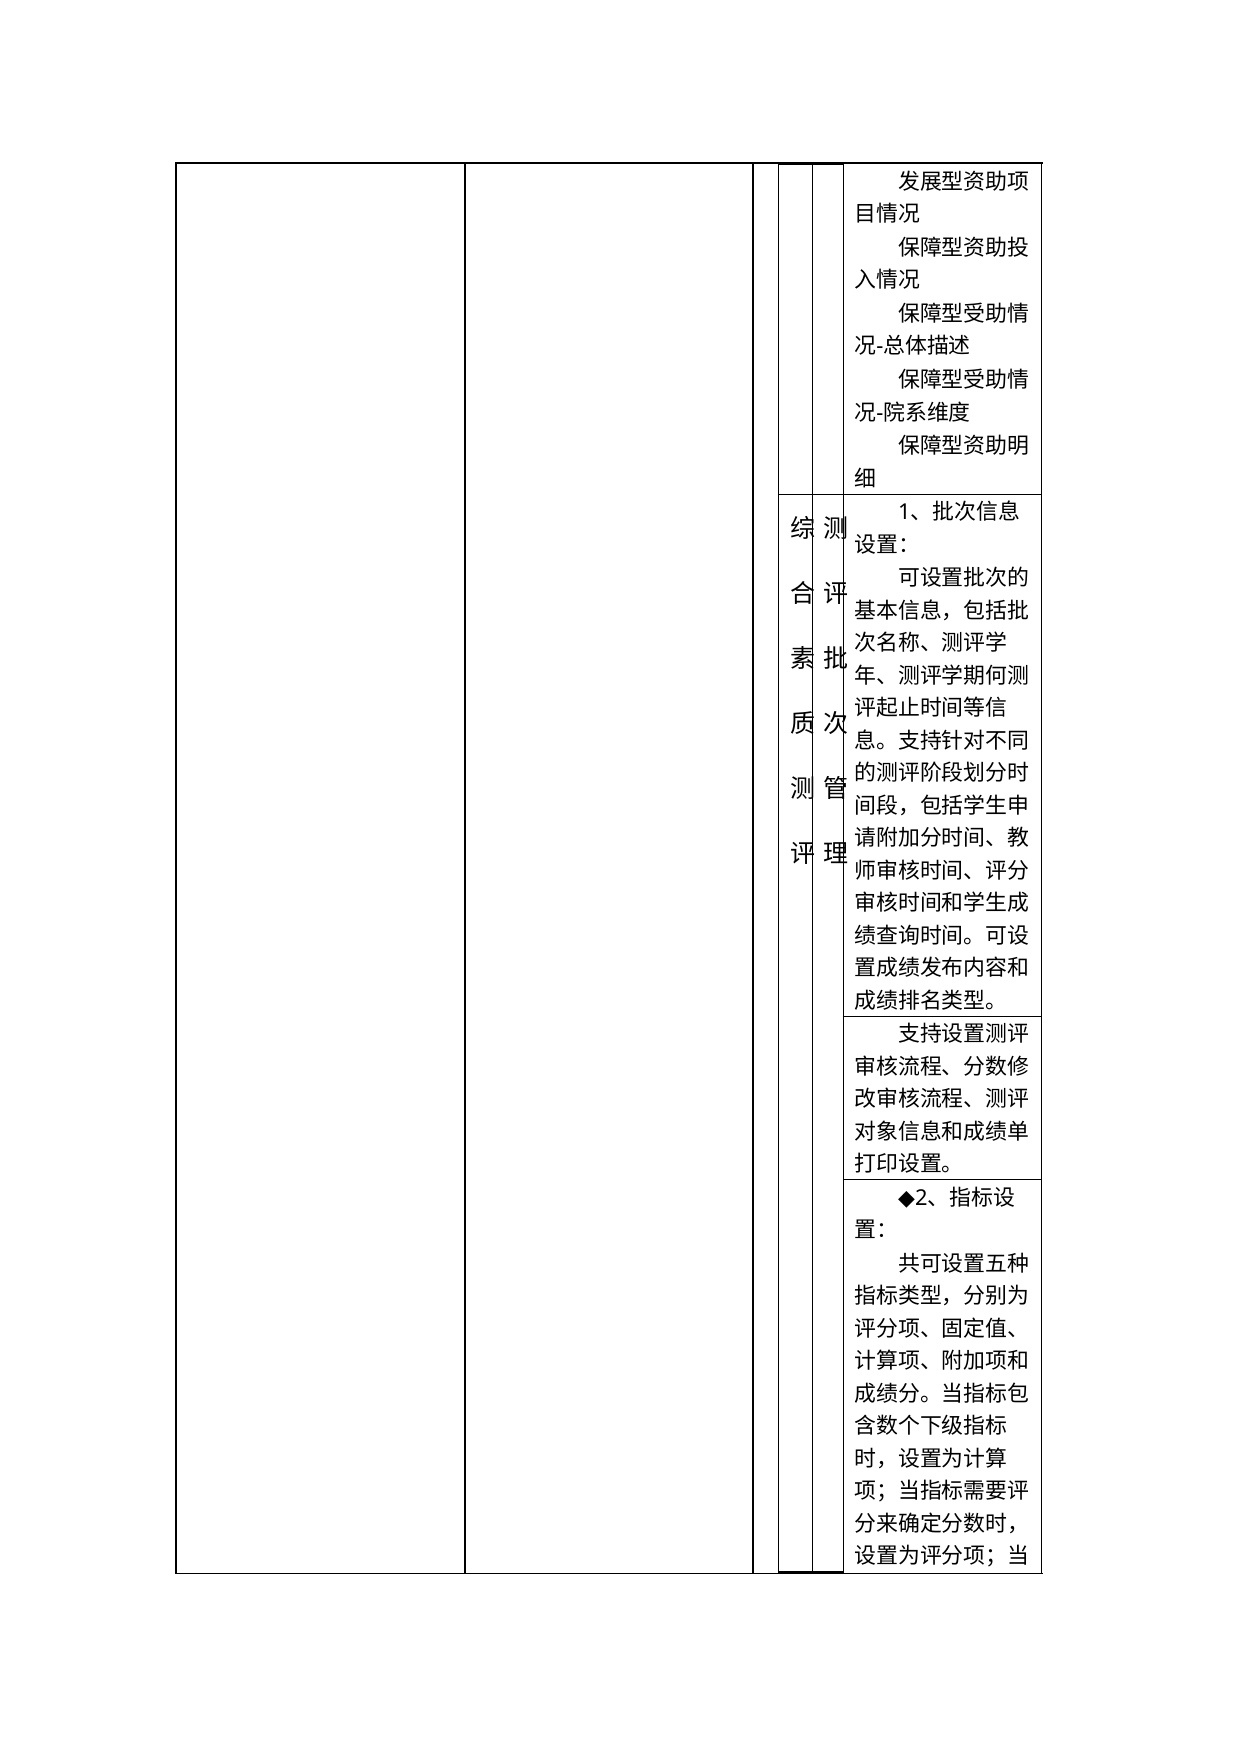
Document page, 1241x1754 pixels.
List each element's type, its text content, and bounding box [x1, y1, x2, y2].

table_cell [813, 495, 843, 1571]
table_cell [813, 165, 843, 494]
table_cell [779, 165, 812, 494]
table_cell [844, 1017, 1041, 1179]
table_cell [844, 1180, 1041, 1572]
table_cell [779, 495, 812, 1571]
table_cell [844, 495, 1041, 1016]
table_cell [754, 164, 778, 1572]
table_cell [844, 164, 1041, 494]
table_cell 1 [177, 164, 464, 1572]
table_cell [466, 164, 752, 1572]
